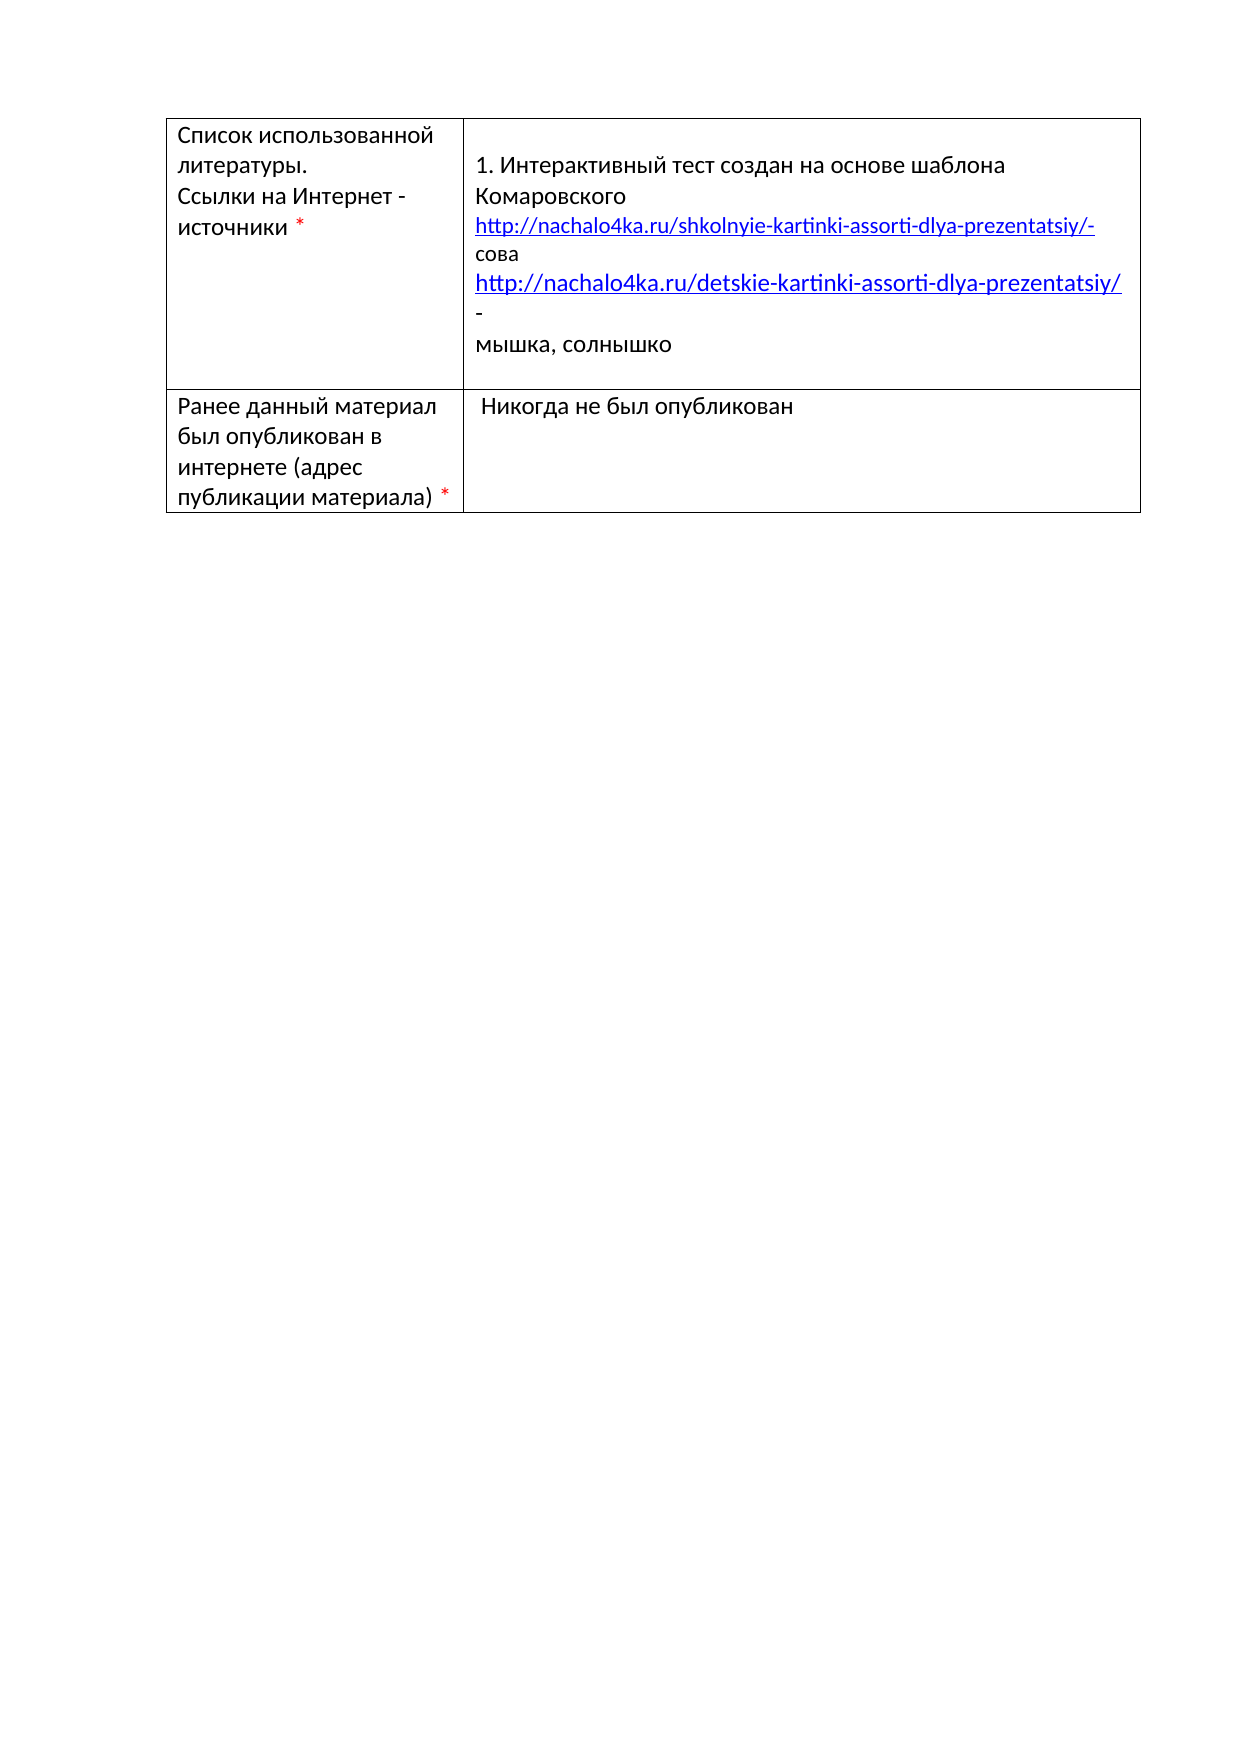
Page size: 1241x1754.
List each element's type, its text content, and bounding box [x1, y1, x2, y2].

table_cell Ранее данный материал был опубликован в интернете (адрес публикации материала) * [167, 390, 463, 512]
table_cell Список использованной литературы. Ссылки на Интернет - источники * [167, 119, 463, 389]
table_cell Никогда не был опубликован [464, 390, 1140, 512]
table_cell 1. Интерактивный тест создан на основе шаблона Комаровского http://nachalo4ka.ru/shkolnyie-kartinki-assorti-dlya-prezentatsiy/- сова http://nachalo4ka.ru/detskie-kartinki-assorti-dlya-prezentatsiy/ - мышка, солнышко [464, 119, 1140, 389]
